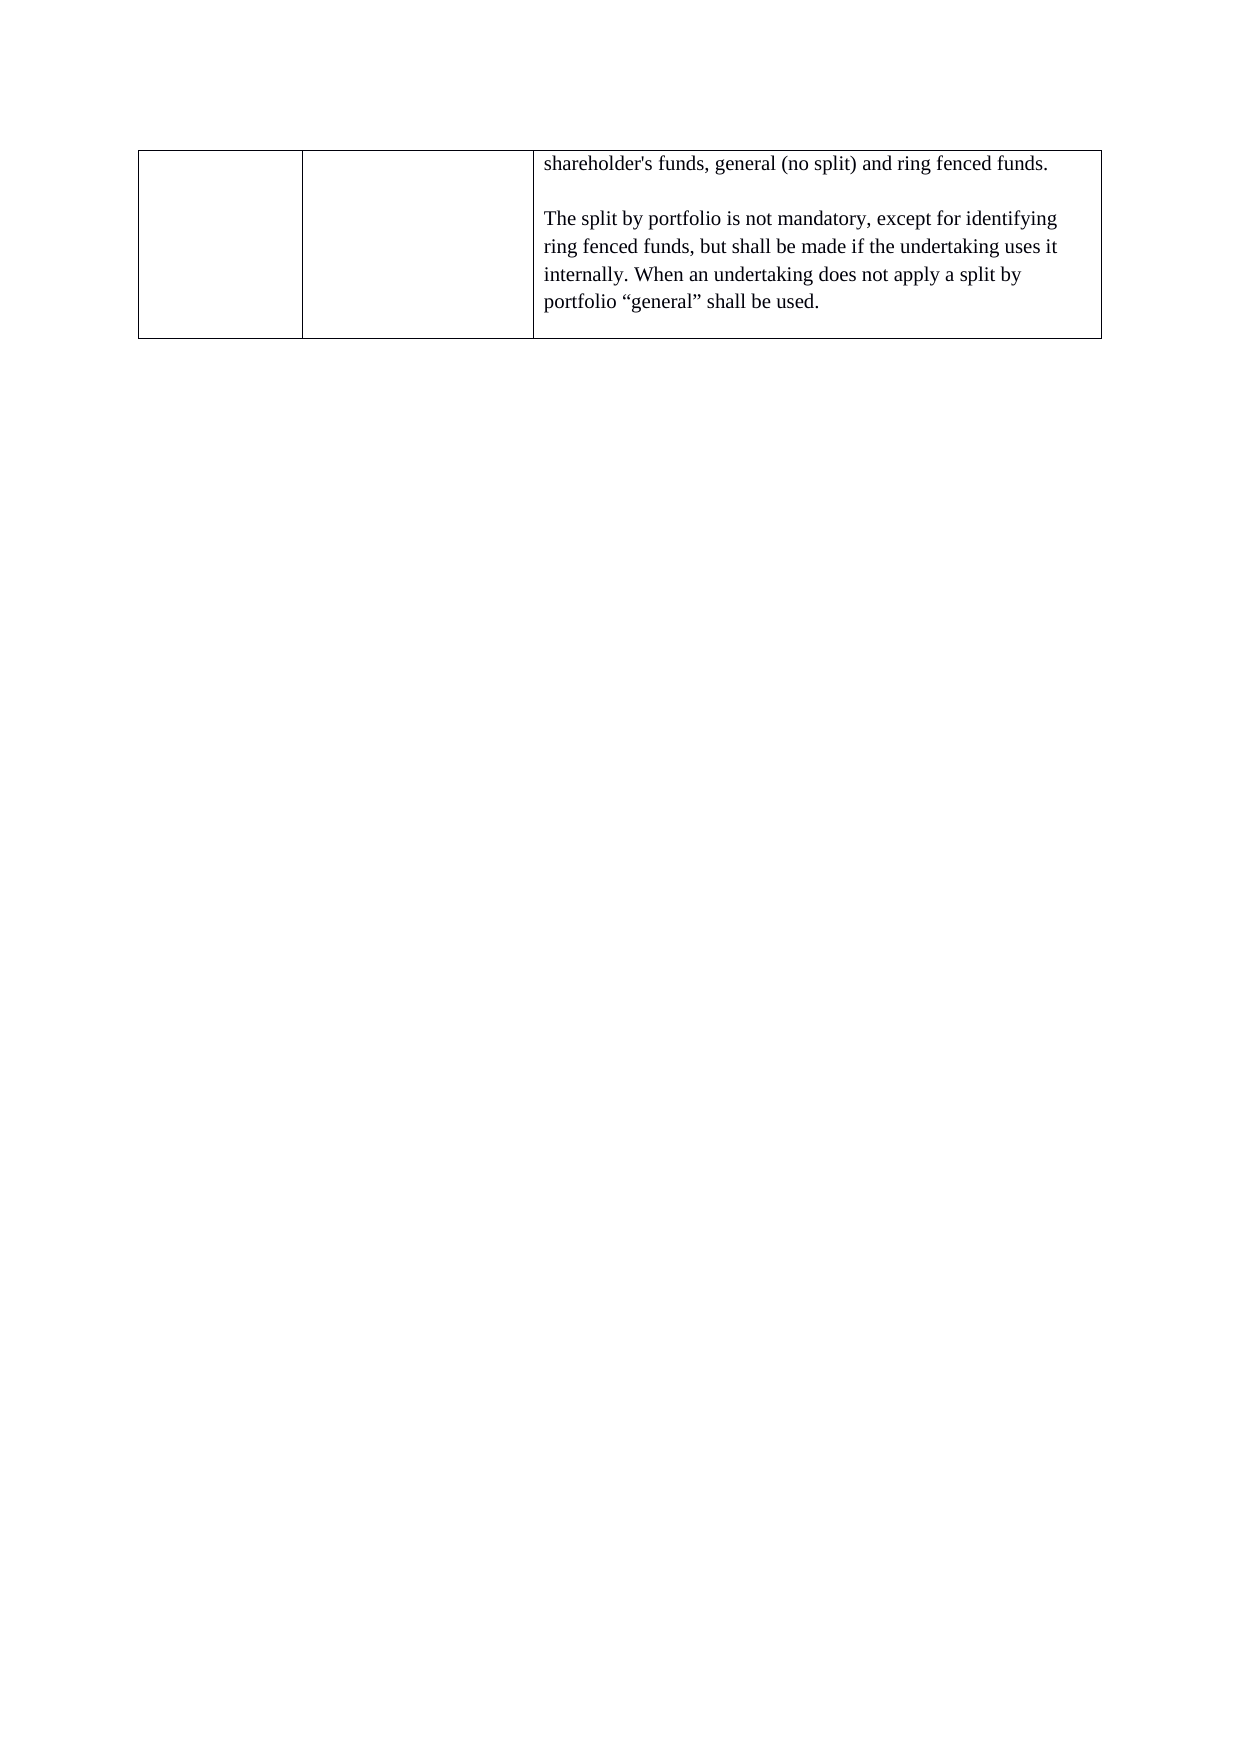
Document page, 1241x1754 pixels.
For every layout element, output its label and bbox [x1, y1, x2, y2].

table_cell [139, 151, 302, 338]
table_cell [534, 151, 1101, 338]
table_cell [303, 151, 533, 338]
